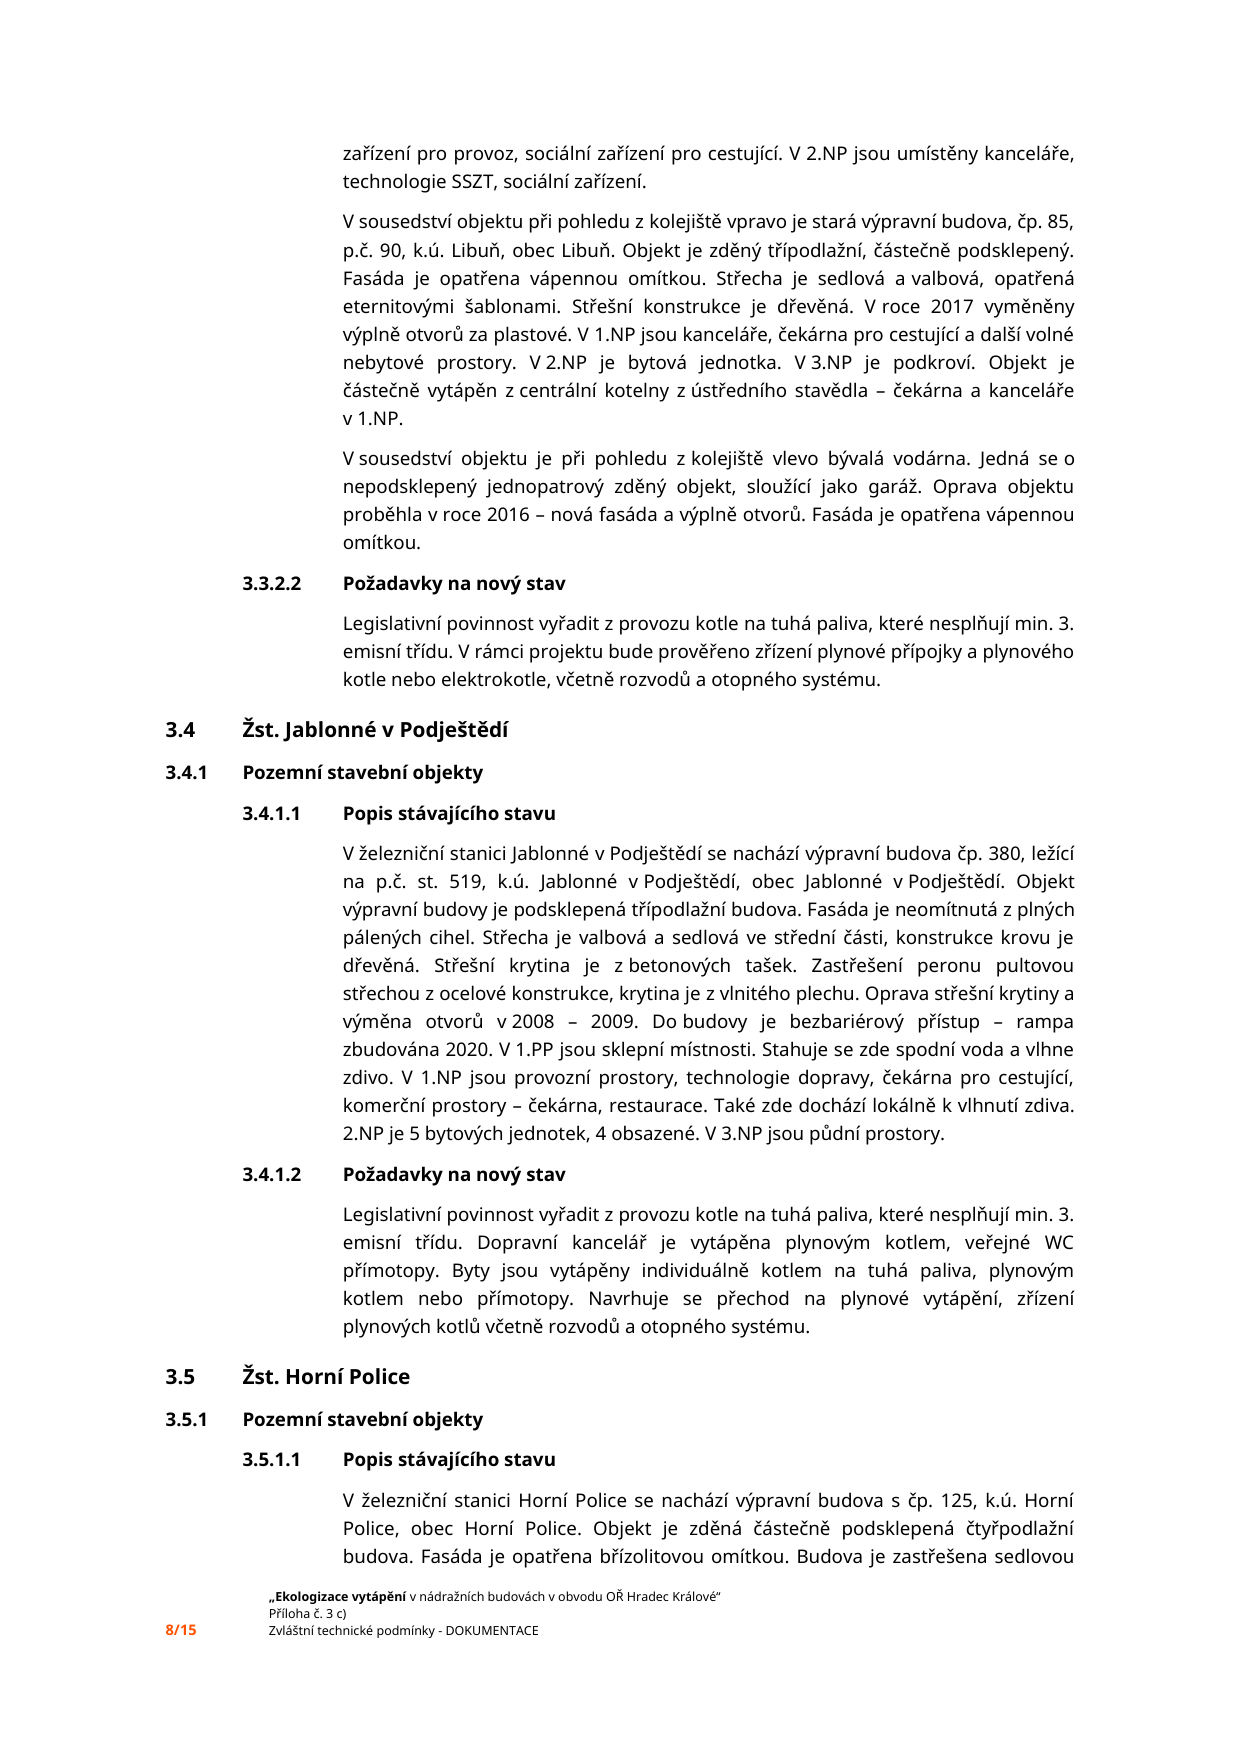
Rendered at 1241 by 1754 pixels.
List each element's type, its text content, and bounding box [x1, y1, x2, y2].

text Žst. Jablonné v Podještědí [165, 716, 1075, 744]
text Pozemní stavební objekty [165, 1406, 1075, 1432]
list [343, 1487, 1075, 1569]
text Žst. Horní Police [165, 1362, 1075, 1391]
list Legislativní povinnost vyřadit z provozu kotle na tuhá paliva, které nesplňují min. 3. emisní třídu. Dopravní kancelář je vytápěna plynovým kotlem, veřejné WC přímotopy. Byty jsou vytápěny individuálně kotlem na tuhá paliva, plynovým kotlem nebo přímotopy. Navrhuje se přechod na plynové vytápění, zřízení plynových kotlů včetně rozvodů a otopného systému. [343, 1202, 1075, 1339]
text Popis stávajícího stavu [242, 800, 1075, 825]
list V sousedství objektu je při pohledu z kolejiště vlevo bývalá vodárna. Jedná se o nepodsklepený jednopatrový zděný objekt, sloužící jako garáž. Oprava objektu proběhla v roce 2016 – nová fasáda a výplně otvorů. Fasáda je opatřena vápennou omítkou. [343, 446, 1075, 555]
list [343, 140, 1075, 194]
text Požadavky na nový stav [242, 570, 1075, 596]
text Požadavky na nový stav [242, 1161, 1075, 1187]
text Popis stávajícího stavu [242, 1447, 1075, 1472]
text Pozemní stavební objekty [165, 759, 1075, 785]
list Legislativní povinnost vyřadit z provozu kotle na tuhá paliva, které nesplňují min. 3. emisní třídu. V rámci projektu bude prověřeno zřízení plynové přípojky a plynového kotle nebo elektrokotle, včetně rozvodů a otopného systému. [343, 611, 1075, 692]
list V železniční stanici Jablonné v Podještědí se nachází výpravní budova čp. 380, ležící na p.č. st. 519, k.ú. Jablonné v Podještědí, obec Jablonné v Podještědí. Objekt výpravní budovy je podsklepená třípodlažní budova. Fasáda je neomítnutá z plných pálených cihel. Střecha je valbová a sedlová ve střední části, konstrukce krovu je dřevěná. Střešní krytina je z betonových tašek. Zastřešení peronu pultovou střechou z ocelové konstrukce, krytina je z vlnitého plechu. Oprava střešní krytiny a výměna otvorů v 2008 – 2009. Do budovy je bezbariérový přístup – rampa zbudována 2020. V 1.PP jsou sklepní místnosti. Stahuje se zde spodní voda a vlhne zdivo. V 1.NP jsou provozní prostory, technologie dopravy, čekárna pro cestující, komerční prostory – čekárna, restaurace. Také zde dochází lokálně k vlhnutí zdiva. 2.NP je 5 bytových jednotek, 4 obsazené. V 3.NP jsou půdní prostory. [343, 840, 1075, 1146]
list V sousedství objektu při pohledu z kolejiště vpravo je stará výpravní budova, čp. 85, p.č. 90, k.ú. Libuň, obec Libuň. Objekt je zděný třípodlažní, částečně podsklepený. Fasáda je opatřena vápennou omítkou. Střecha je sedlová a valbová, opatřená eternitovými šablonami. Střešní konstrukce je dřevěná. V roce 2017 vyměněny výplně otvorů za plastové. V 1.NP jsou kanceláře, čekárna pro cestující a další volné nebytové prostory. V 2.NP je bytová jednotka. V 3.NP je podkroví. Objekt je částečně vytápěn z centrální kotelny z ústředního stavědla – čekárna a kanceláře v 1.NP. [343, 209, 1075, 431]
